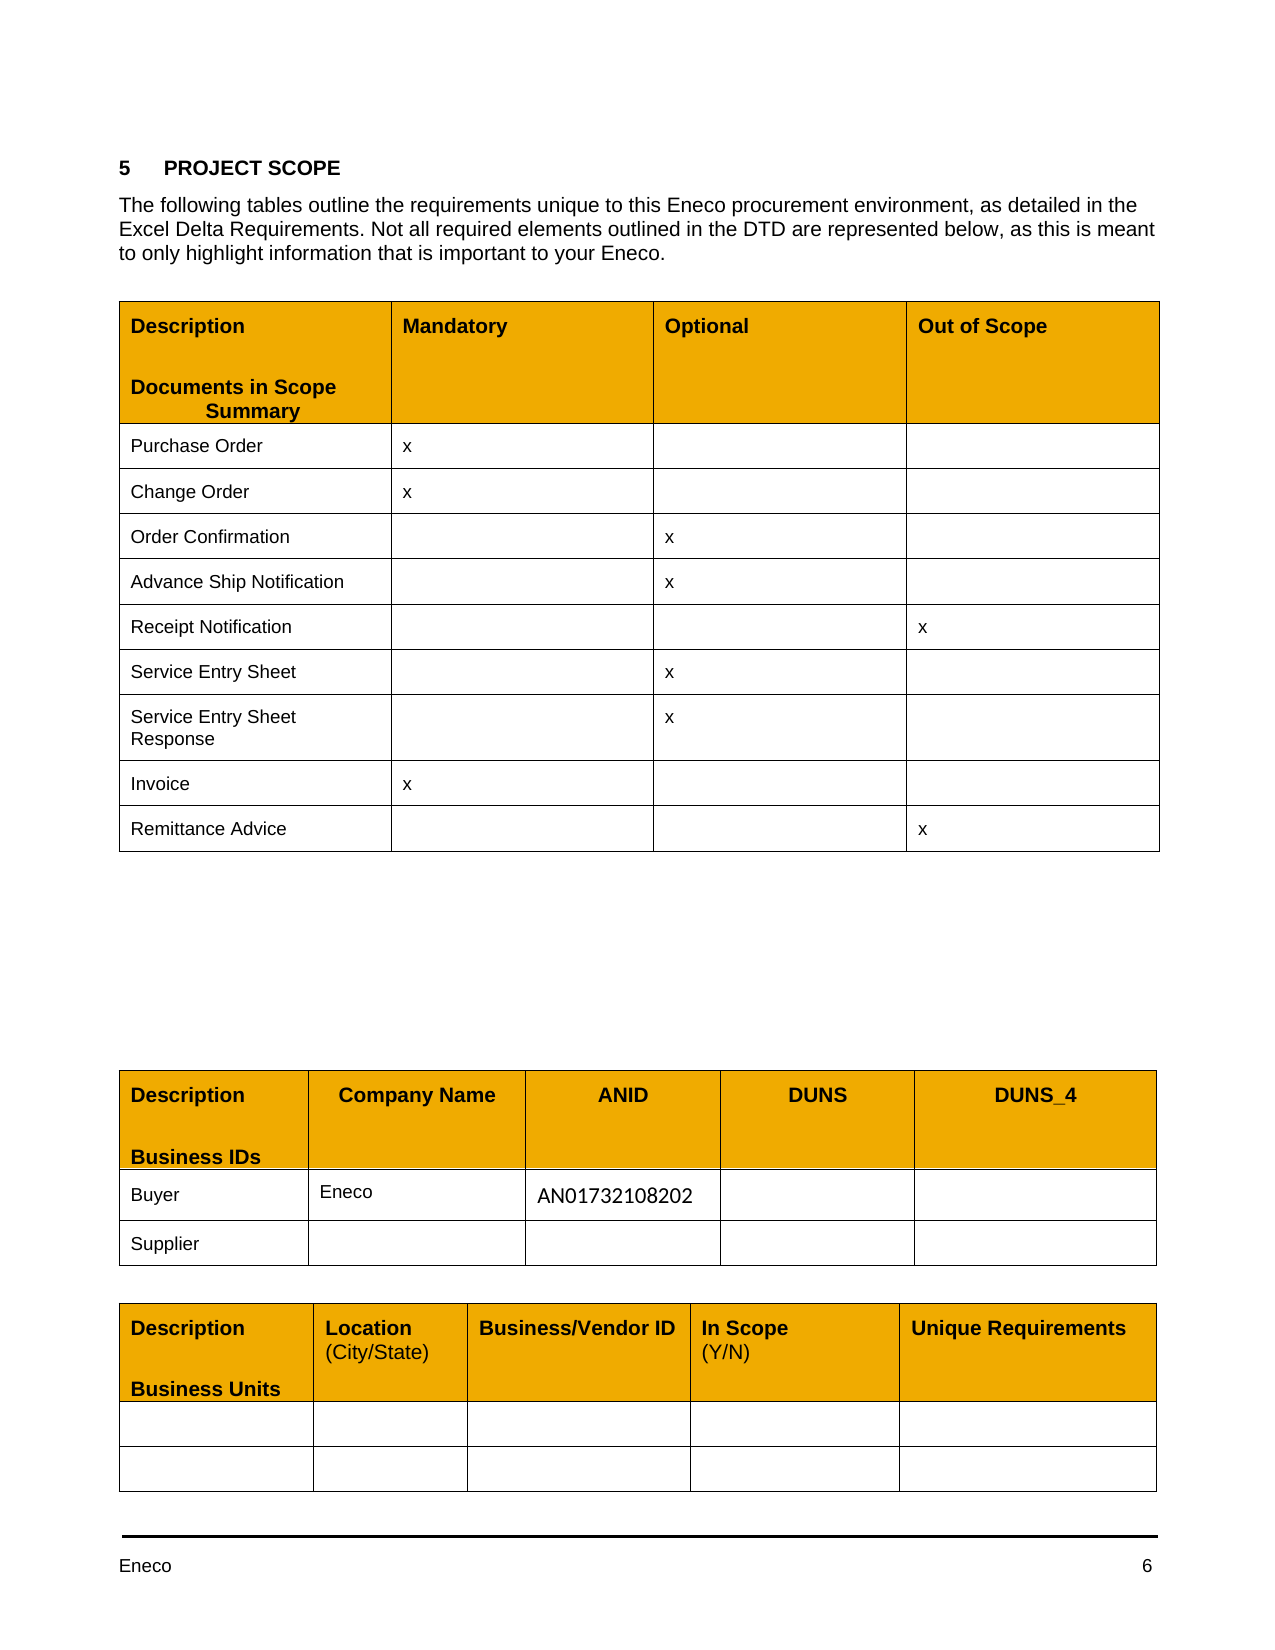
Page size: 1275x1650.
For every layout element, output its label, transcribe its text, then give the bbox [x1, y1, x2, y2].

table_header Business/Vendor ID [468, 1304, 690, 1401]
table_cell Eneco [309, 1170, 525, 1220]
table_cell [691, 1402, 899, 1446]
table_cell x [392, 424, 653, 468]
table_cell x [907, 806, 1159, 851]
table_cell x [654, 695, 906, 760]
table_cell [907, 695, 1159, 760]
table_cell Buyer [120, 1170, 308, 1220]
table_cell [309, 1221, 525, 1265]
table_cell [654, 761, 906, 805]
table_cell Advance Ship Notification [120, 559, 391, 603]
table_cell [907, 469, 1159, 513]
table_cell [314, 1447, 467, 1491]
table_cell [120, 1402, 313, 1446]
table_cell [721, 1221, 914, 1265]
table_header Company Name [309, 1071, 525, 1168]
table_cell x [907, 605, 1159, 648]
table_header DUNS [721, 1071, 914, 1168]
table_header DUNS_4 [915, 1071, 1156, 1168]
table_header Out of Scope [907, 302, 1159, 423]
table_cell [392, 806, 653, 851]
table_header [314, 1304, 467, 1401]
table_cell Supplier [120, 1221, 308, 1265]
table_cell [907, 761, 1159, 805]
table_cell x [392, 469, 653, 513]
table_cell [907, 650, 1159, 694]
table_cell [654, 605, 906, 648]
subtitle project scope [118, 156, 1156, 180]
table_cell [907, 424, 1159, 468]
table_cell [900, 1447, 1156, 1491]
table_cell [691, 1447, 899, 1491]
text The following tables outline the requirements unique to this Eneco procurement environment, as detailed in the Excel Delta Requirements. Not all required elements outlined in the DTD are represented below, as this is meant to only highlight information that is important to your Eneco. [118, 192, 1156, 264]
table_cell Invoice [120, 761, 391, 805]
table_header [120, 1304, 313, 1401]
table_cell [392, 650, 653, 694]
table_cell [654, 469, 906, 513]
table_cell Purchase Order [120, 424, 391, 468]
table_cell [900, 1402, 1156, 1446]
table_cell [468, 1402, 690, 1446]
table_cell Service Entry Sheet Response [120, 695, 391, 760]
table_header Optional [654, 302, 906, 423]
table_cell [392, 514, 653, 558]
table_header Description Documents in Scope Summary [120, 302, 391, 423]
table_cell Remittance Advice [120, 806, 391, 851]
table_cell Receipt Notification [120, 605, 391, 648]
table_cell [915, 1221, 1156, 1265]
table_cell x [654, 514, 906, 558]
table_cell [654, 806, 906, 851]
table_cell [915, 1170, 1156, 1220]
table_cell [907, 559, 1159, 603]
table_header Unique Requirements [900, 1304, 1156, 1401]
table_header ANID [526, 1071, 720, 1168]
table_cell [392, 605, 653, 648]
table_header Mandatory [392, 302, 653, 423]
table_cell [721, 1170, 914, 1220]
table_cell Service Entry Sheet [120, 650, 391, 694]
table_cell Change Order [120, 469, 391, 513]
table_cell [120, 1447, 313, 1491]
table_cell [392, 559, 653, 603]
table_header In Scope (Y/N) [691, 1304, 899, 1401]
table_cell [907, 514, 1159, 558]
table_header Description Business IDs [120, 1071, 308, 1168]
table_cell [526, 1221, 720, 1265]
table_cell Order Confirmation [120, 514, 391, 558]
table_cell [654, 424, 906, 468]
table_cell x [392, 761, 653, 805]
table_cell [314, 1402, 467, 1446]
table_cell x [654, 650, 906, 694]
table_cell [468, 1447, 690, 1491]
table_cell AN01732108202 [526, 1170, 720, 1220]
table_cell x [654, 559, 906, 603]
table_cell [392, 695, 653, 760]
